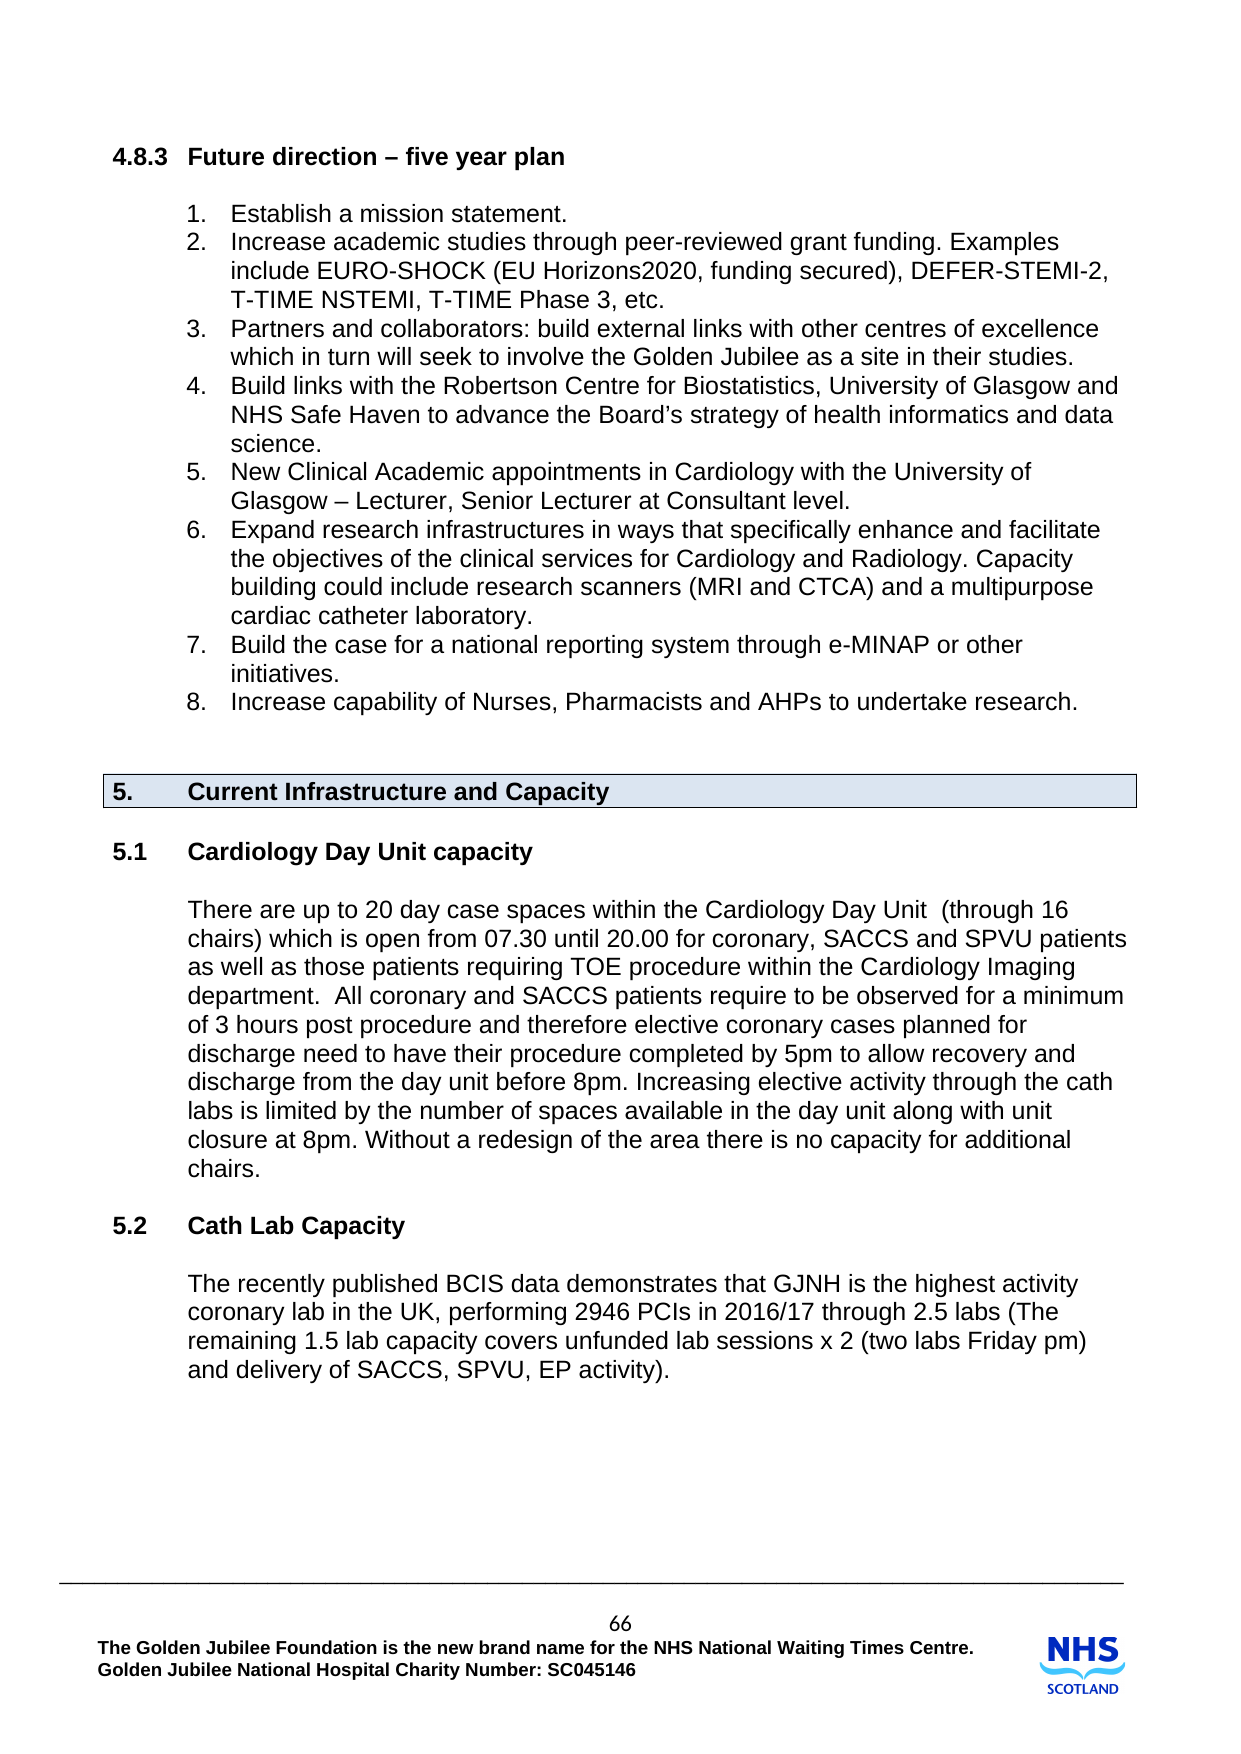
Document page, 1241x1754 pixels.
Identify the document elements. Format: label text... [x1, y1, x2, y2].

list Build links with the Robertson Centre for Biostatistics, University of Glasgow and NHS Safe Haven to advance the Board’s strategy of health informatics and data science. [186, 371, 1128, 457]
list Partners and collaborators: build external links with other centres of excellence which in turn will seek to involve the Golden Jubilee as a site in their studies. [186, 313, 1128, 371]
text The recently published BCIS data demonstrates that GJNH is the highest activity coronary lab in the UK, performing 2946 PCIs in 2016/17 through 2.5 labs (The remaining 1.5 lab capacity covers unfunded lab sessions x 2 (two labs Friday pm) and delivery of SACCS, SPVU, EP activity). [187, 1268, 1128, 1383]
list Establish a mission statement. [186, 198, 1128, 227]
list Increase academic studies through peer-reviewed grant funding. Examples include EURO-SHOCK (EU Horizons2020, funding secured), DEFER-STEMI-2, T-TIME NSTEMI, T-TIME Phase 3, etc. [186, 227, 1128, 313]
list 5.1 Cardiology Day Unit capacity [112, 837, 1128, 866]
picture [1039, 1637, 1125, 1694]
list Increase capability of Nurses, Pharmacists and AHPs to undertake research. [186, 687, 1128, 716]
text 4.8.3 Future direction – five year plan [112, 142, 1128, 198]
list New Clinical Academic appointments in Cardiology with the University of Glasgow – Lecturer, Senior Lecturer at Consultant level. [186, 457, 1128, 515]
text There are up to 20 day case spaces within the Cardiology Day Unit (through 16 chairs) which is open from 07.30 until 20.00 for coronary, SACCS and SPVU patients as well as those patients requiring TOE procedure within the Cardiology Imaging department. All coronary and SACCS patients require to be observed for a minimum of 3 hours post procedure and therefore elective coronary cases planned for discharge need to have their procedure completed by 5pm to allow recovery and discharge from the day unit before 8pm. Increasing elective activity through the cath labs is limited by the number of spaces available in the day unit along with unit closure at 8pm. Without a redesign of the area there is no capacity for additional chairs. [187, 895, 1128, 1182]
subtitle Current Infrastructure and Capacity [104, 775, 1136, 807]
text 5.2 Cath Lab Capacity [112, 1211, 1128, 1240]
list Expand research infrastructures in ways that specifically enhance and facilitate the objectives of the clinical services for Cardiology and Radiology. Capacity building could include research scanners (MRI and CTCA) and a multipurpose cardiac catheter laboratory. [186, 515, 1128, 630]
list Build the case for a national reporting system through e-MINAP or other initiatives. [186, 630, 1128, 687]
